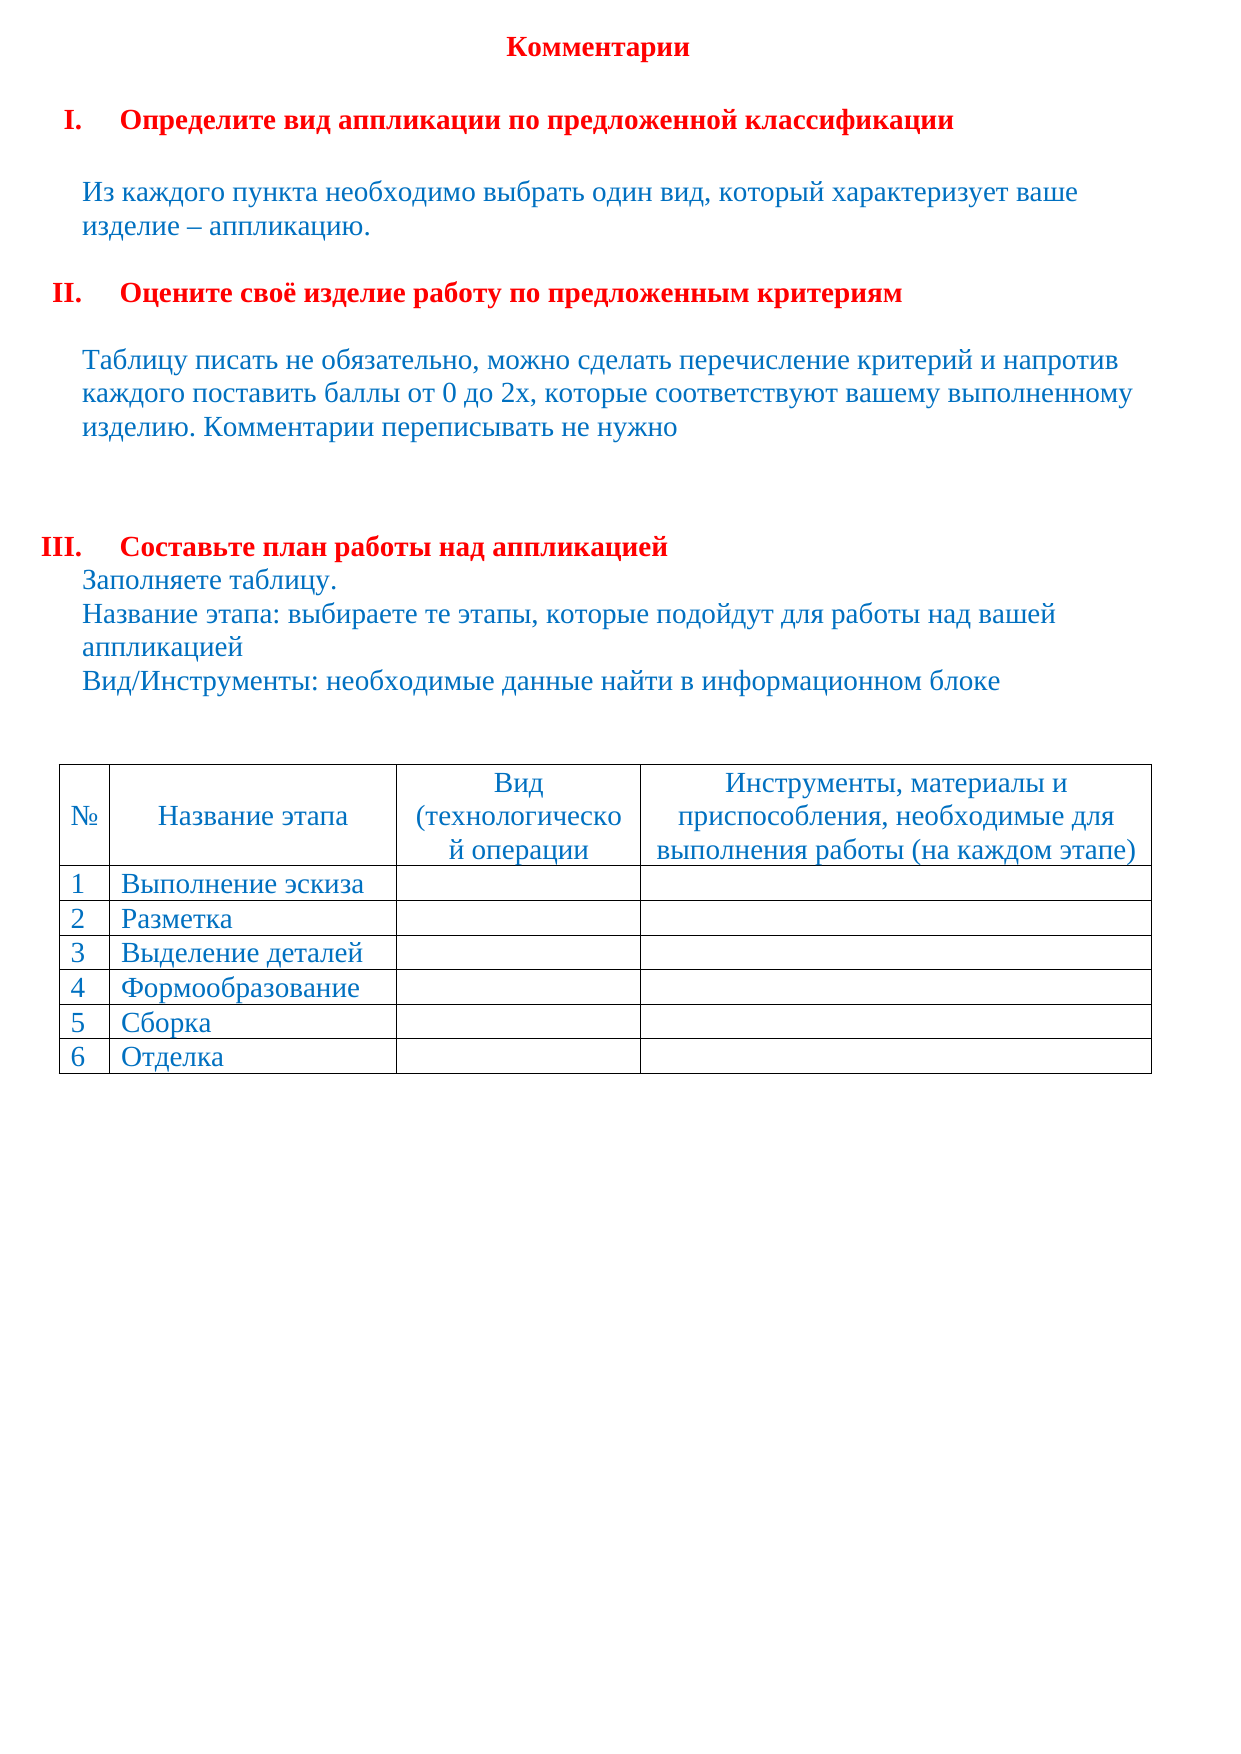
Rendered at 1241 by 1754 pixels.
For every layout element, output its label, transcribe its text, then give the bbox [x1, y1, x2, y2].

table_cell 3 [60, 936, 109, 969]
table_header Название этапа [110, 765, 396, 865]
table_cell Отделка [110, 1039, 396, 1073]
table_cell [397, 901, 640, 934]
table_cell [397, 936, 640, 969]
table_cell [641, 1039, 1151, 1073]
table_cell Разметка [110, 901, 396, 934]
text Название этапа: выбираете те этапы, которые подойдут для работы над вашей аппликацией [82, 596, 1152, 663]
table_cell Формообразование [110, 970, 396, 1004]
list Оцените своё изделие работу по предложенным критериям [82, 275, 1152, 308]
table_cell [397, 866, 640, 900]
table_cell [641, 936, 1151, 969]
table_header № [60, 765, 109, 865]
list Составьте план работы над аппликацией [82, 529, 1152, 562]
table_cell Сборка [110, 1005, 396, 1038]
table_cell 5 [60, 1005, 109, 1038]
table_cell 4 [60, 970, 109, 1004]
table_header Вид (технологической операции [397, 765, 640, 865]
table_cell 6 [60, 1039, 109, 1073]
table_cell [641, 901, 1151, 934]
table_cell [397, 970, 640, 1004]
table_cell 2 [60, 901, 109, 934]
table_cell [397, 1005, 640, 1038]
text Вид/Инструменты: необходимые данные найти в информационном блоке [82, 663, 1152, 697]
text Комментарии [44, 29, 1152, 63]
table_cell [641, 1005, 1151, 1038]
text Заполняете таблицу. [82, 562, 1152, 596]
table_cell 1 [60, 866, 109, 900]
table_cell Выполнение эскиза [110, 866, 396, 900]
table_cell Выделение деталей [110, 936, 396, 969]
table_header Инструменты, материалы и приспособления, необходимые для выполнения работы (на каждом этапе) [641, 765, 1151, 865]
text Из каждого пункта необходимо выбрать один вид, который характеризует ваше изделие – аппликацию. [82, 174, 1152, 241]
table_cell [641, 866, 1151, 900]
table_cell [641, 970, 1151, 1004]
table_cell [397, 1039, 640, 1073]
list Определите вид аппликации по предложенной классификации [82, 102, 1152, 135]
text Таблицу писать не обязательно, можно сделать перечисление критерий и напротив каждого поставить баллы от 0 до 2х, которые соответствуют вашему выполненному изделию. Комментарии переписывать не нужно [82, 342, 1152, 442]
